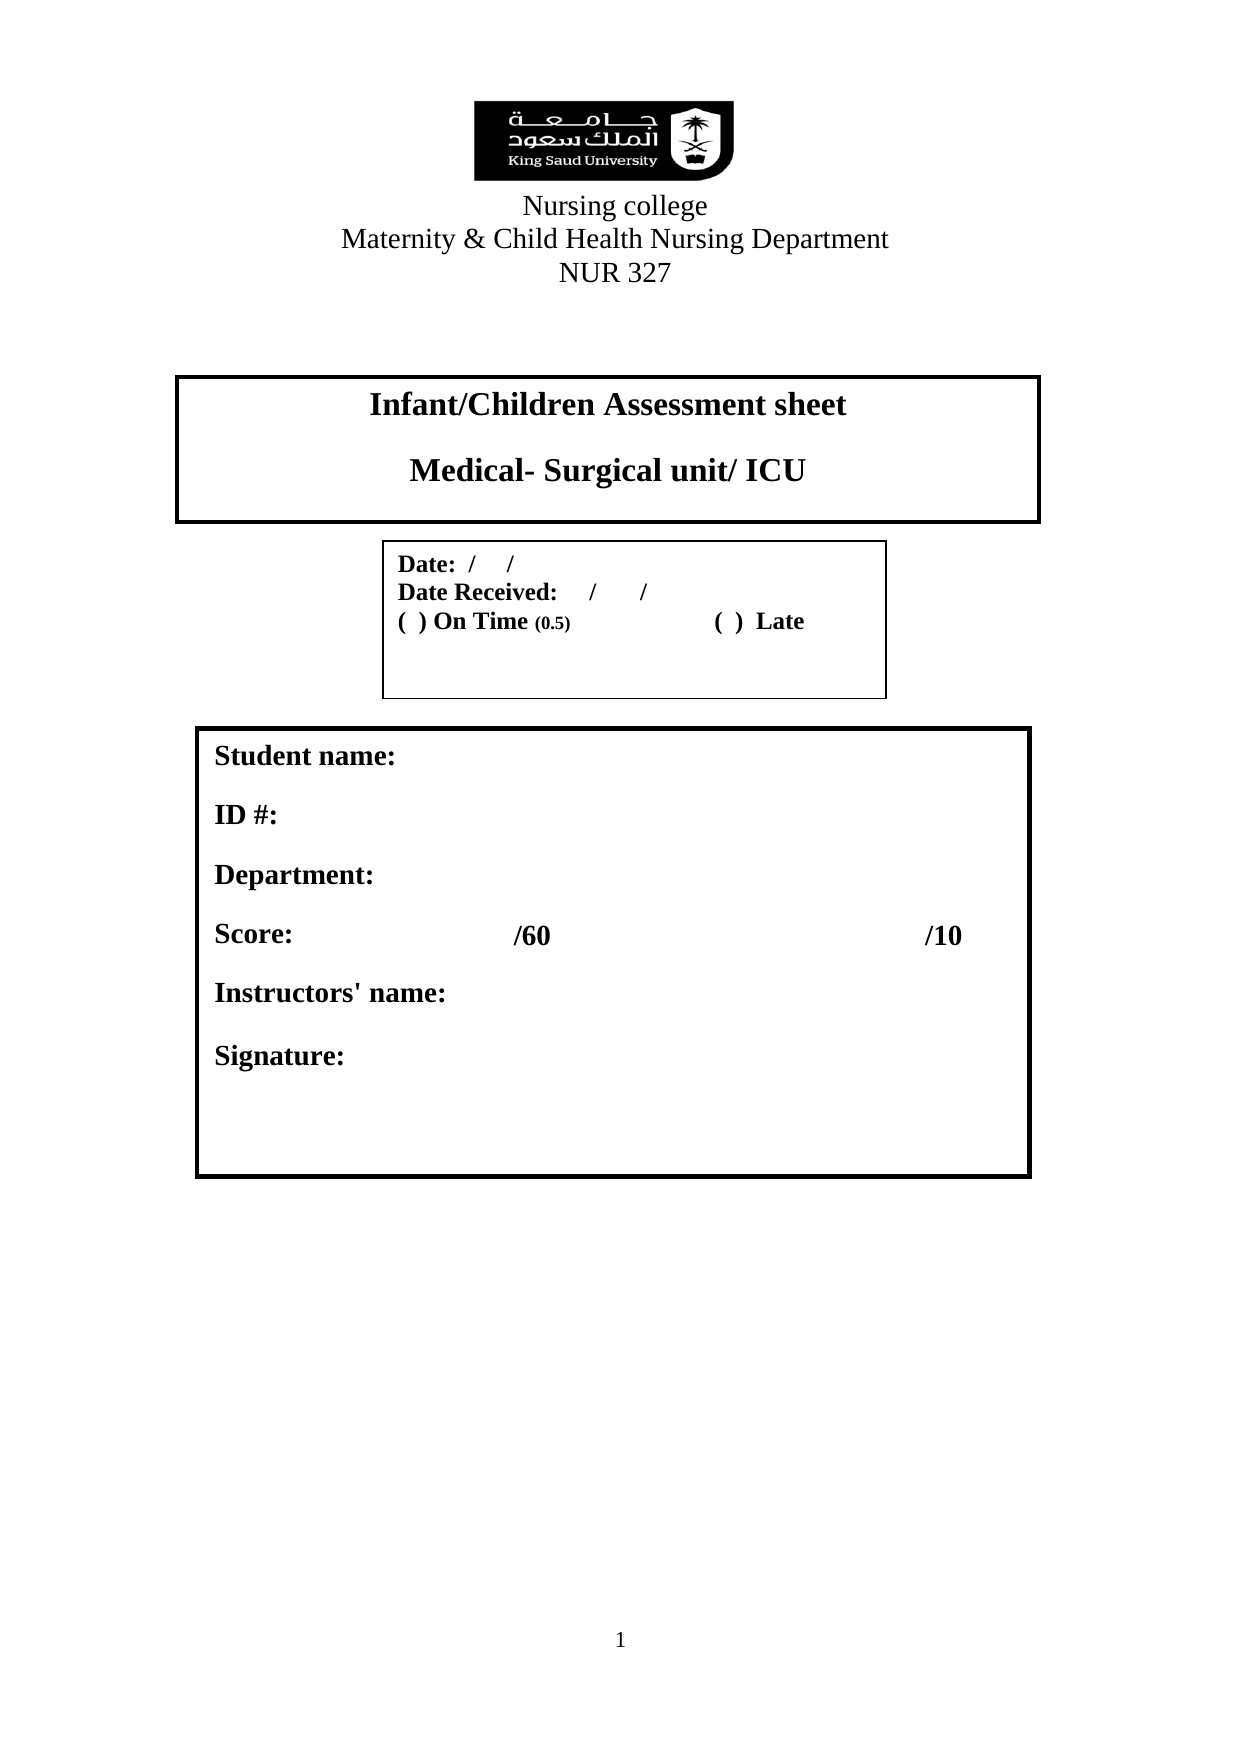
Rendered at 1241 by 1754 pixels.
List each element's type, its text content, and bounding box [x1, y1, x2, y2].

text Nursing college [164, 146, 1065, 221]
text NUR 327 [164, 255, 1065, 288]
picture [464, 94, 743, 188]
text Maternity & Child Health Nursing Department [164, 221, 1065, 255]
